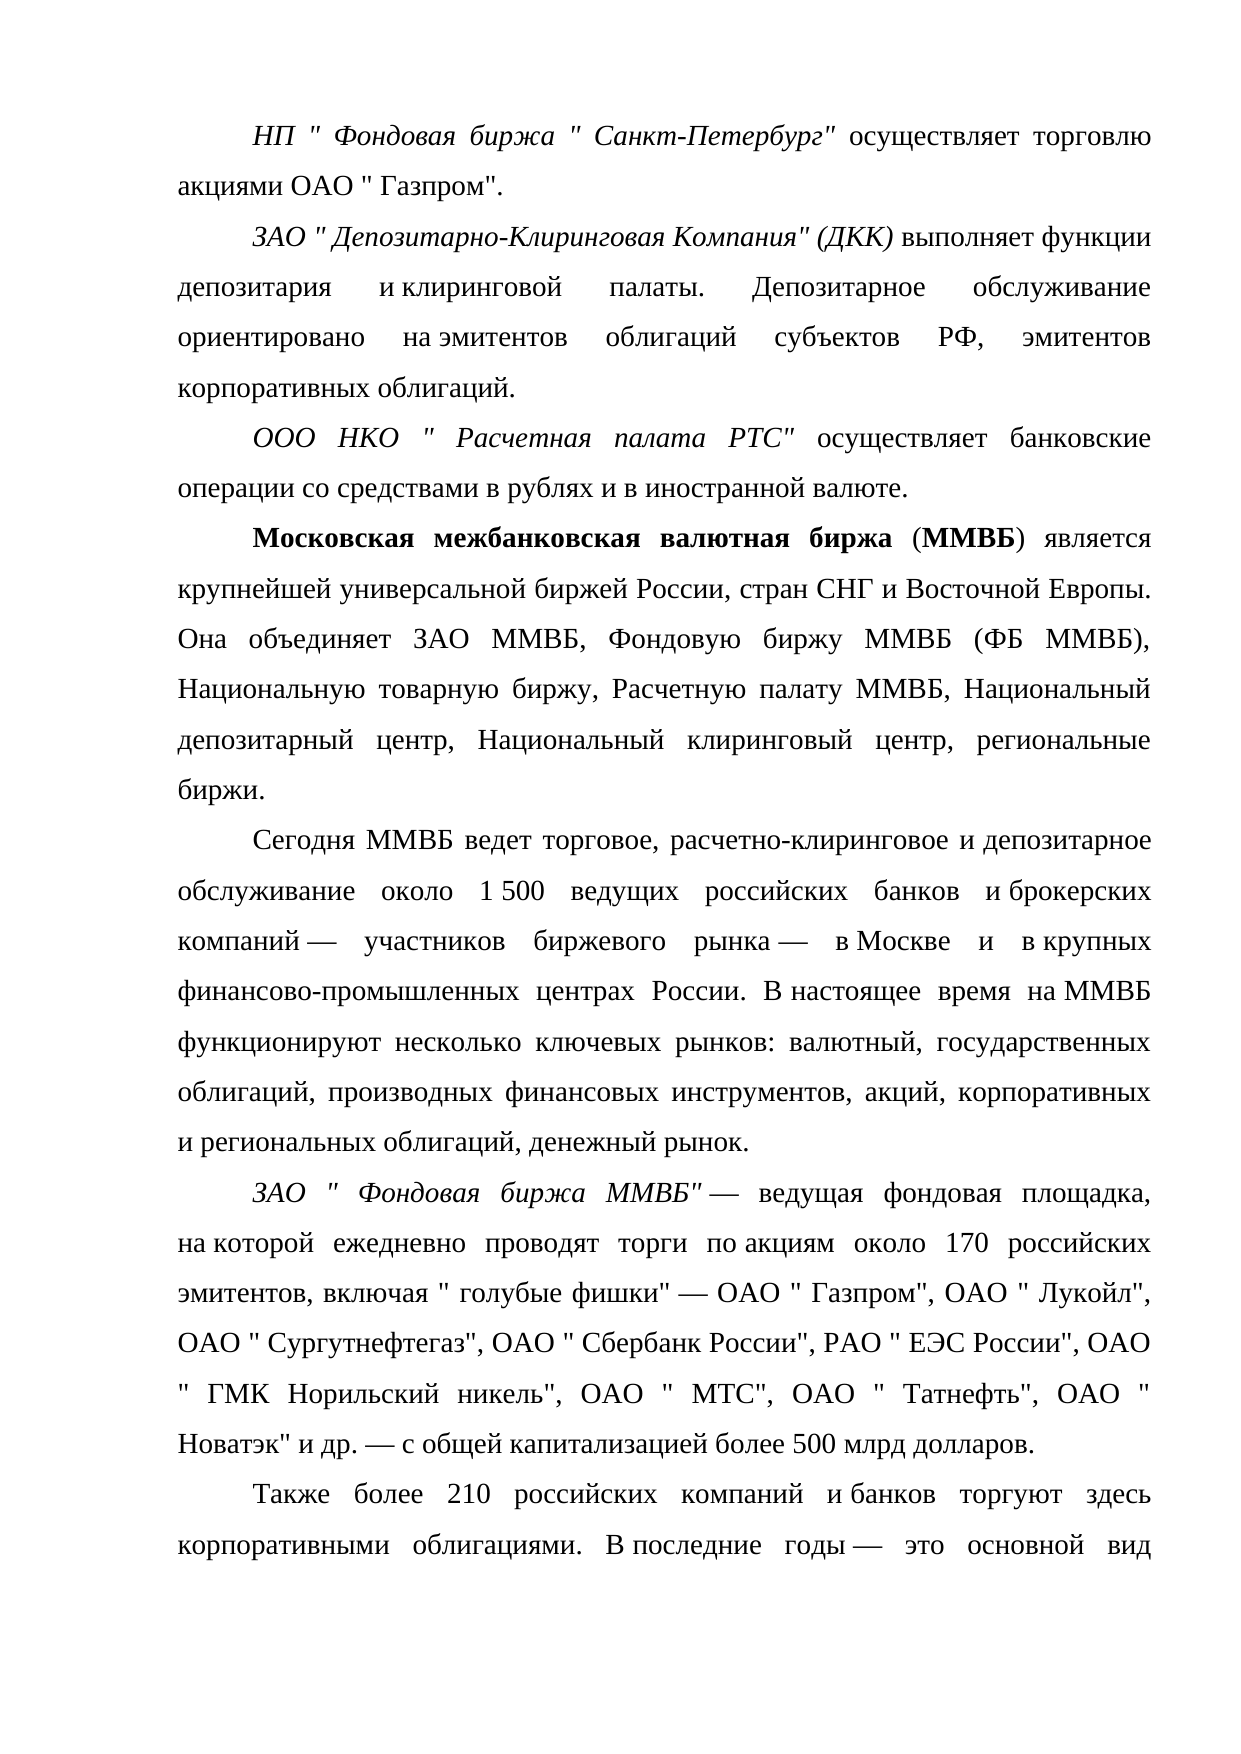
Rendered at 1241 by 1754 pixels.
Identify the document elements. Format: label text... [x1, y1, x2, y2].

text Московская межбанковская валютная биржа (ММВБ) является крупнейшей универсальной биржей России, стран СНГ и Восточной Европы. Она объединяет ЗАО ММВБ, Фондовую биржу ММВБ (ФБ ММВБ), Национальную товарную биржу, Расчетную палату ММВБ, Национальный депозитарный центр, Национальный клиринговый центр, региональные биржи. [177, 521, 1152, 806]
text ЗАО " Депозитарно-Клиринговая Компания" (ДКК) выполняет функции депозитария и клиринговой палаты. Депозитарное обслуживание ориентировано на эмитентов облигаций субъектов РФ, эмитентов корпоративных облигаций. [177, 219, 1152, 403]
text Сегодня ММВБ ведет торговое, расчетно-клиринговое и депозитарное обслуживание около 1 500 ведущих российских банков и брокерских компаний — участников биржевого рынка — в Москве и в крупных финансово-промышленных центрах России. В настоящее время на ММВБ функционируют несколько ключевых рынков: валютный, государственных облигаций, производных финансовых инструментов, акций, корпоративных и региональных облигаций, денежный рынок. [177, 822, 1152, 1158]
text OOO НКО " Расчетная палата РТС" осуществляет банковские операции со средствами в рублях и в иностранной валюте. [177, 420, 1152, 504]
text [177, 1477, 1152, 1560]
text НП " Фондовая биржа " Санкт-Петербург" осуществляет торговлю акциями ОАО " Газпром". [177, 118, 1152, 202]
text ЗАО " Фондовая биржа ММВБ" — ведущая фондовая площадка, на которой ежедневно проводят торги по акциям около 170 российских эмитентов, включая " голубые фишки" — ОАО " Газпром", ОАО " Лукойл", ОАО " Сургутнефтегаз", ОАО " Сбербанк России", РАО " ЕЭС России", ОАО " ГМК Норильский никель", ОАО " МТС", ОАО " Татнефть", ОАО " Новатэк" и др. — с общей капитализацией более 500 млрд долларов. [177, 1175, 1152, 1460]
